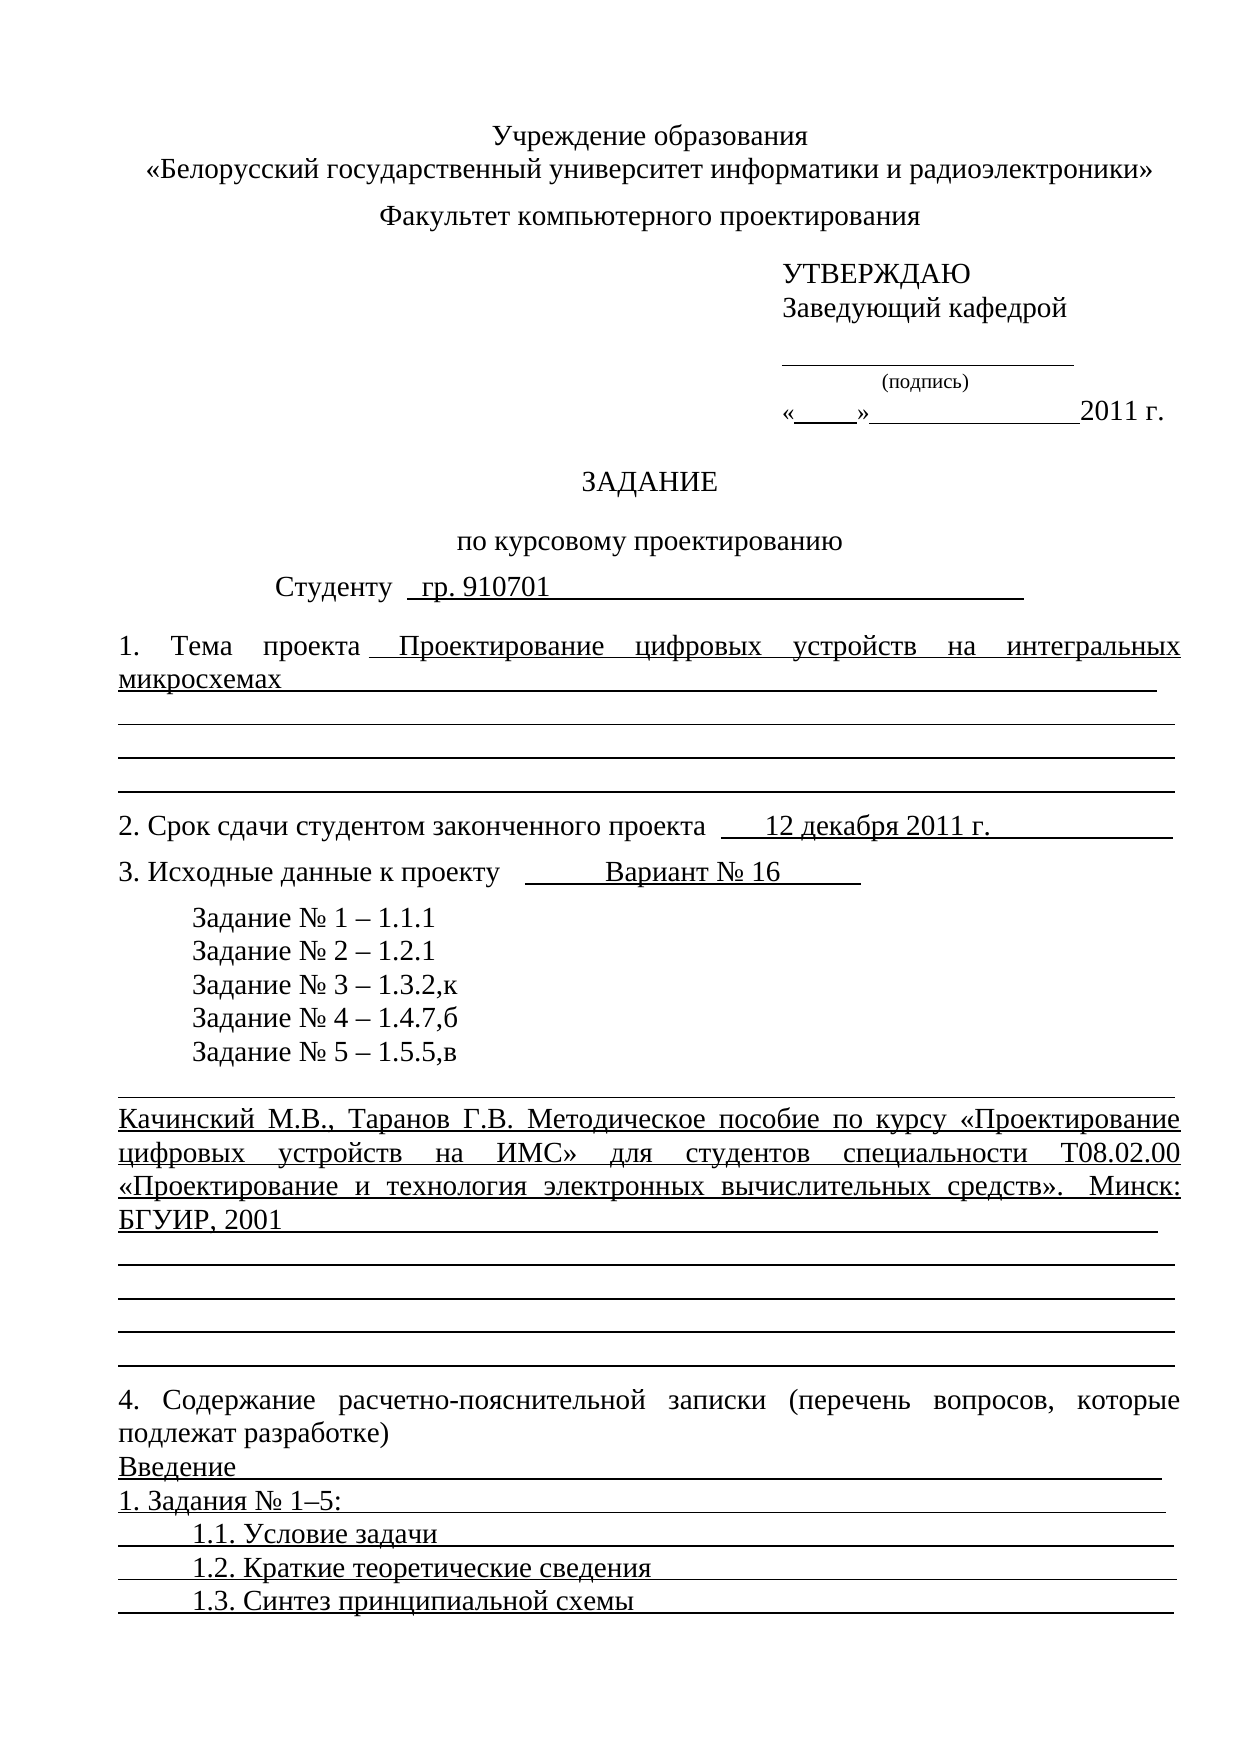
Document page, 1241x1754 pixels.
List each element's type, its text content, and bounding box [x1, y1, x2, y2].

text Задание № 4 – 1.4.7,б [118, 1001, 1181, 1034]
text « » 2011 г. [708, 393, 1181, 427]
text (подпись) [782, 369, 1181, 393]
text 1. Тема проекта Проектирование цифровых устройств на интегральных микросхемах [118, 628, 1181, 695]
text Задание № 2 – 1.2.1 [118, 933, 1181, 967]
text Задание № 3 – 1.3.2,к [118, 967, 1181, 1001]
text Качинский М.В., Таранов Г.В. Методическое пособие по курсу «Проектирование цифровых устройств на ИМС» для студентов специальности Т08.02.00 «Проектирование и технология электронных вычислительных средств». Минск: БГУИР, 2001 [118, 1101, 1181, 1130]
text 2. Срок сдачи студентом законченного проекта 12 декабря 2011 г. [118, 808, 1181, 841]
text 1.1. Условие задачи [118, 1516, 1181, 1550]
text Качинский М.В., Таранов Г.В. Методическое пособие по курсу «Проектирование цифровых устройств на ИМС» для студентов специальности Т08.02.00 «Проектирование и технология электронных вычислительных средств». Минск: БГУИР, 2001 [118, 1199, 1181, 1235]
text Задание № 1 – 1.1.1 [118, 900, 1181, 933]
text Студенту гр. 910701 [118, 569, 1181, 603]
subtitle ЗАДАНИЕ [118, 464, 1181, 498]
text по курсовому проектированию [118, 523, 1181, 557]
text Задание № 5 – 1.5.5,в [118, 1034, 1181, 1068]
text 1. Задания № 1–5: [118, 1483, 1181, 1516]
text Факультет компьютерного проектирования [118, 198, 1181, 231]
title Учреждение образования [118, 118, 1181, 152]
subtitle УТВЕРЖДАЮ [118, 256, 1181, 290]
text 3. Исходные данные к проекту Вариант № 16 [118, 854, 1181, 887]
subtitle Заведующий кафедрой [708, 290, 1181, 323]
title «Белорусский государственный университет информатики и радиоэлектроники» [118, 152, 1181, 185]
text Качинский М.В., Таранов Г.В. Методическое пособие по курсу «Проектирование цифровых устройств на ИМС» для студентов специальности Т08.02.00 «Проектирование и технология электронных вычислительных средств». Минск: БГУИР, 2001 [118, 1132, 1181, 1164]
text 1.2. Краткие теоретические сведения [118, 1550, 1181, 1583]
text 4. Содержание расчетно-пояснительной записки (перечень вопросов, которые подлежат разработке) [118, 1382, 1181, 1449]
text Качинский М.В., Таранов Г.В. Методическое пособие по курсу «Проектирование цифровых устройств на ИМС» для студентов специальности Т08.02.00 «Проектирование и технология электронных вычислительных средств». Минск: БГУИР, 2001 [118, 1165, 1181, 1197]
text 1.3. Синтез принципиальной схемы [118, 1583, 1181, 1617]
text Введение [118, 1449, 1181, 1483]
